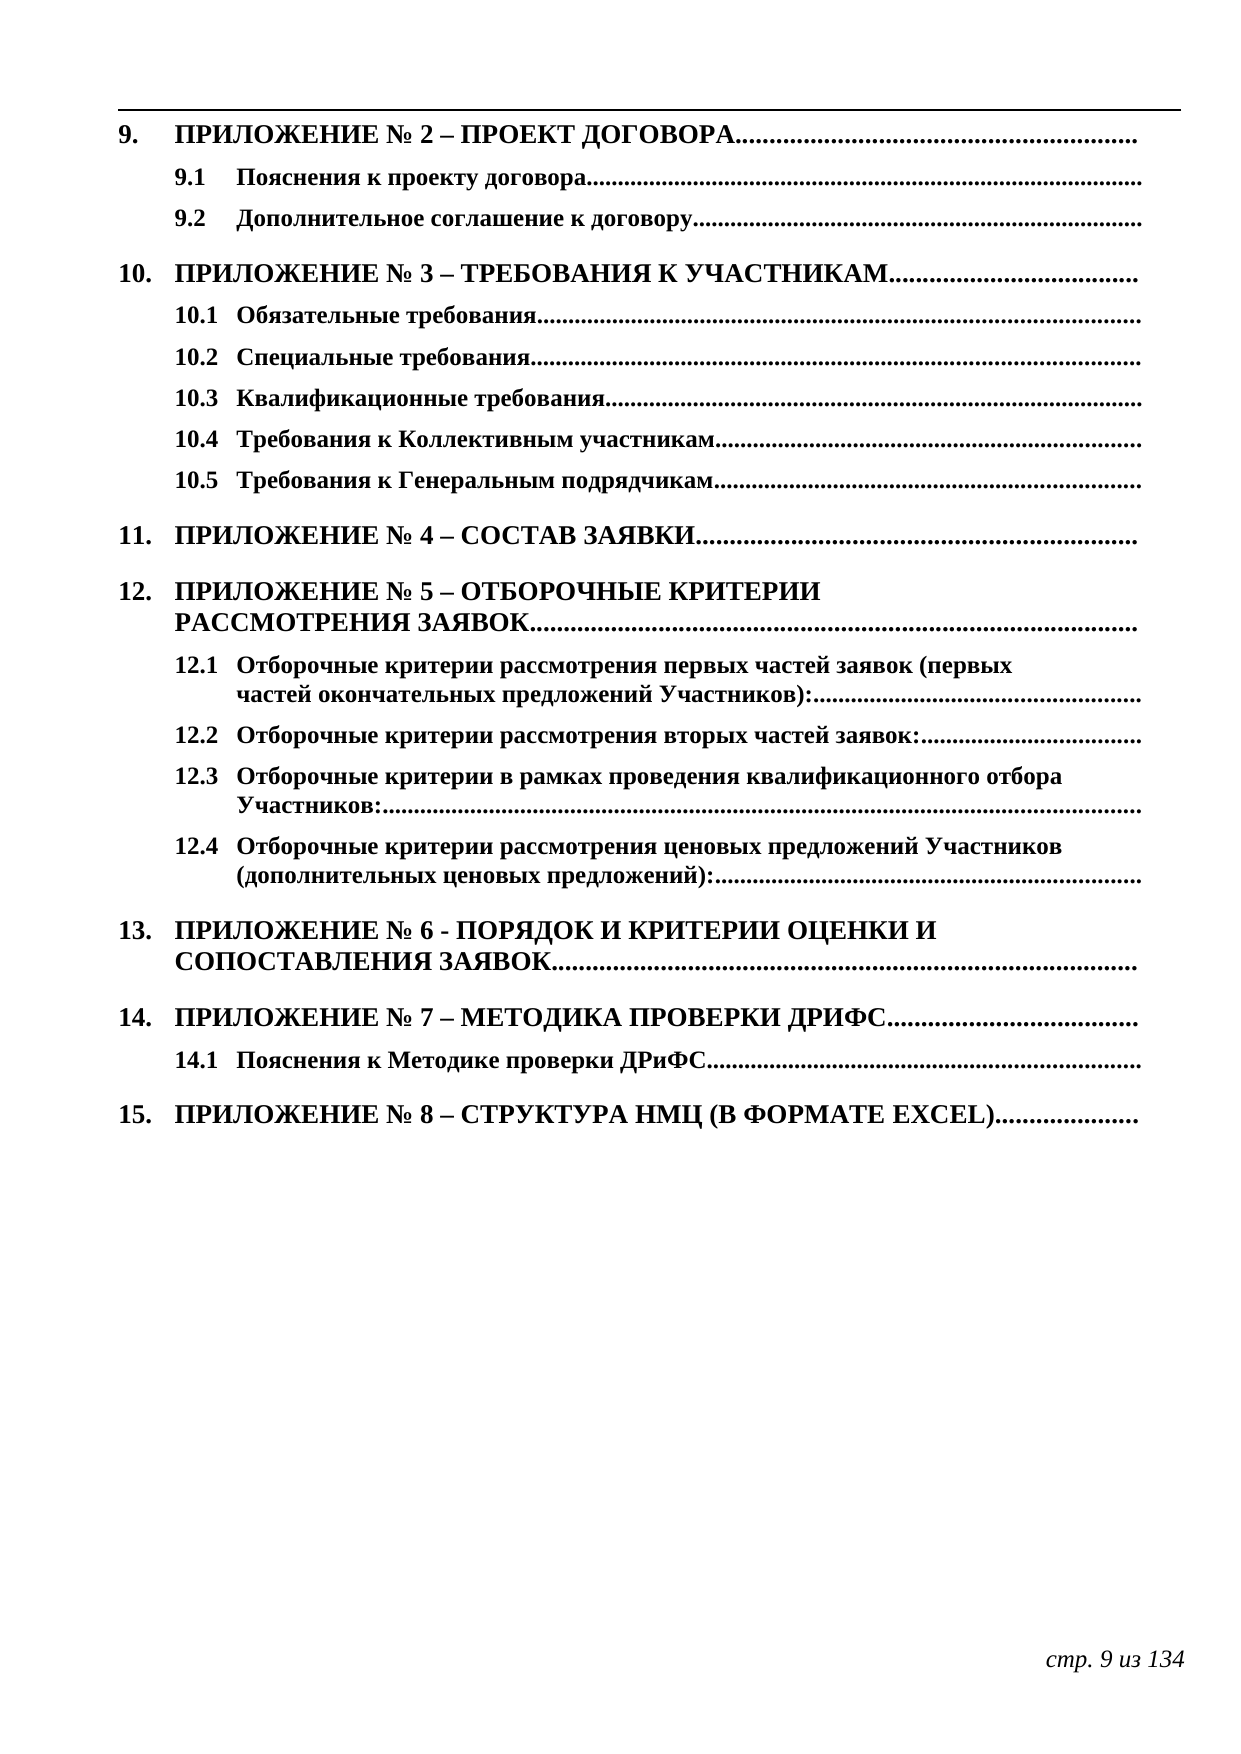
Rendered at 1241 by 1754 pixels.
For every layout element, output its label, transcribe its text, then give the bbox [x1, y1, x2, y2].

text 12.1 Отборочные критерии рассмотрения первых частей заявок (первых частей окончательных предложений Участников): 122 [174, 650, 1093, 708]
text 9.1 Пояснения к проекту договора 106 [174, 162, 1093, 191]
text 12.3 Отборочные критерии в рамках проведения квалификационного отбора Участников: 125 [174, 761, 1093, 819]
text 10.5 Требования к Генеральным подрядчикам 118 [174, 465, 1093, 494]
text 14.1 Пояснения к Методике проверки ДРиФС 132 [174, 1045, 1093, 1073]
text 15. ПРИЛОЖЕНИЕ № 8 – СТРУКТУРА НМЦ (в формате Excel) 133 [118, 1098, 1063, 1130]
text 9. ПРИЛОЖЕНИЕ № 2 – ПРОЕКТ ДОГОВОРА 106 [118, 118, 1063, 149]
text 14. ПРИЛОЖЕНИЕ № 7 – МЕТОДИКА ПРОВЕРКИ ДРИФС 132 [118, 1001, 1063, 1032]
text 11. ПРИЛОЖЕНИЕ № 4 – СОСТАВ ЗАЯВКИ 120 [118, 519, 1063, 550]
text 10. ПРИЛОЖЕНИЕ № 3 – ТРЕБОВАНИЯ К УЧАСТНИКАМ 112 [118, 257, 1063, 288]
text 10.2 Специальные требования 116 [174, 342, 1093, 370]
text 9.2 Дополнительное соглашение к договору 107 [174, 203, 1093, 232]
text 10.4 Требования к Коллективным участникам 118 [174, 424, 1093, 453]
text 10.1 Обязательные требования 112 [174, 300, 1093, 329]
text 12.2 Отборочные критерии рассмотрения вторых частей заявок: 123 [174, 720, 1093, 749]
text 12. ПРИЛОЖЕНИЕ № 5 – ОТБОРОЧНЫЕ КРИТЕРИИ РАССМОТРЕНИЯ ЗАЯВОК 122 [118, 575, 1063, 638]
text 13. ПРИЛОЖЕНИЕ № 6 - ПОРЯДОК И КРИТЕРИИ ОЦЕНКИ И СОПОСТАВЛЕНИЯ ЗАЯВОК 128 [118, 914, 1063, 976]
text 10.3 Квалификационные требования 117 [174, 383, 1093, 412]
text 12.4 Отборочные критерии рассмотрения ценовых предложений Участников (дополнительных ценовых предложений): 125 [174, 831, 1093, 889]
